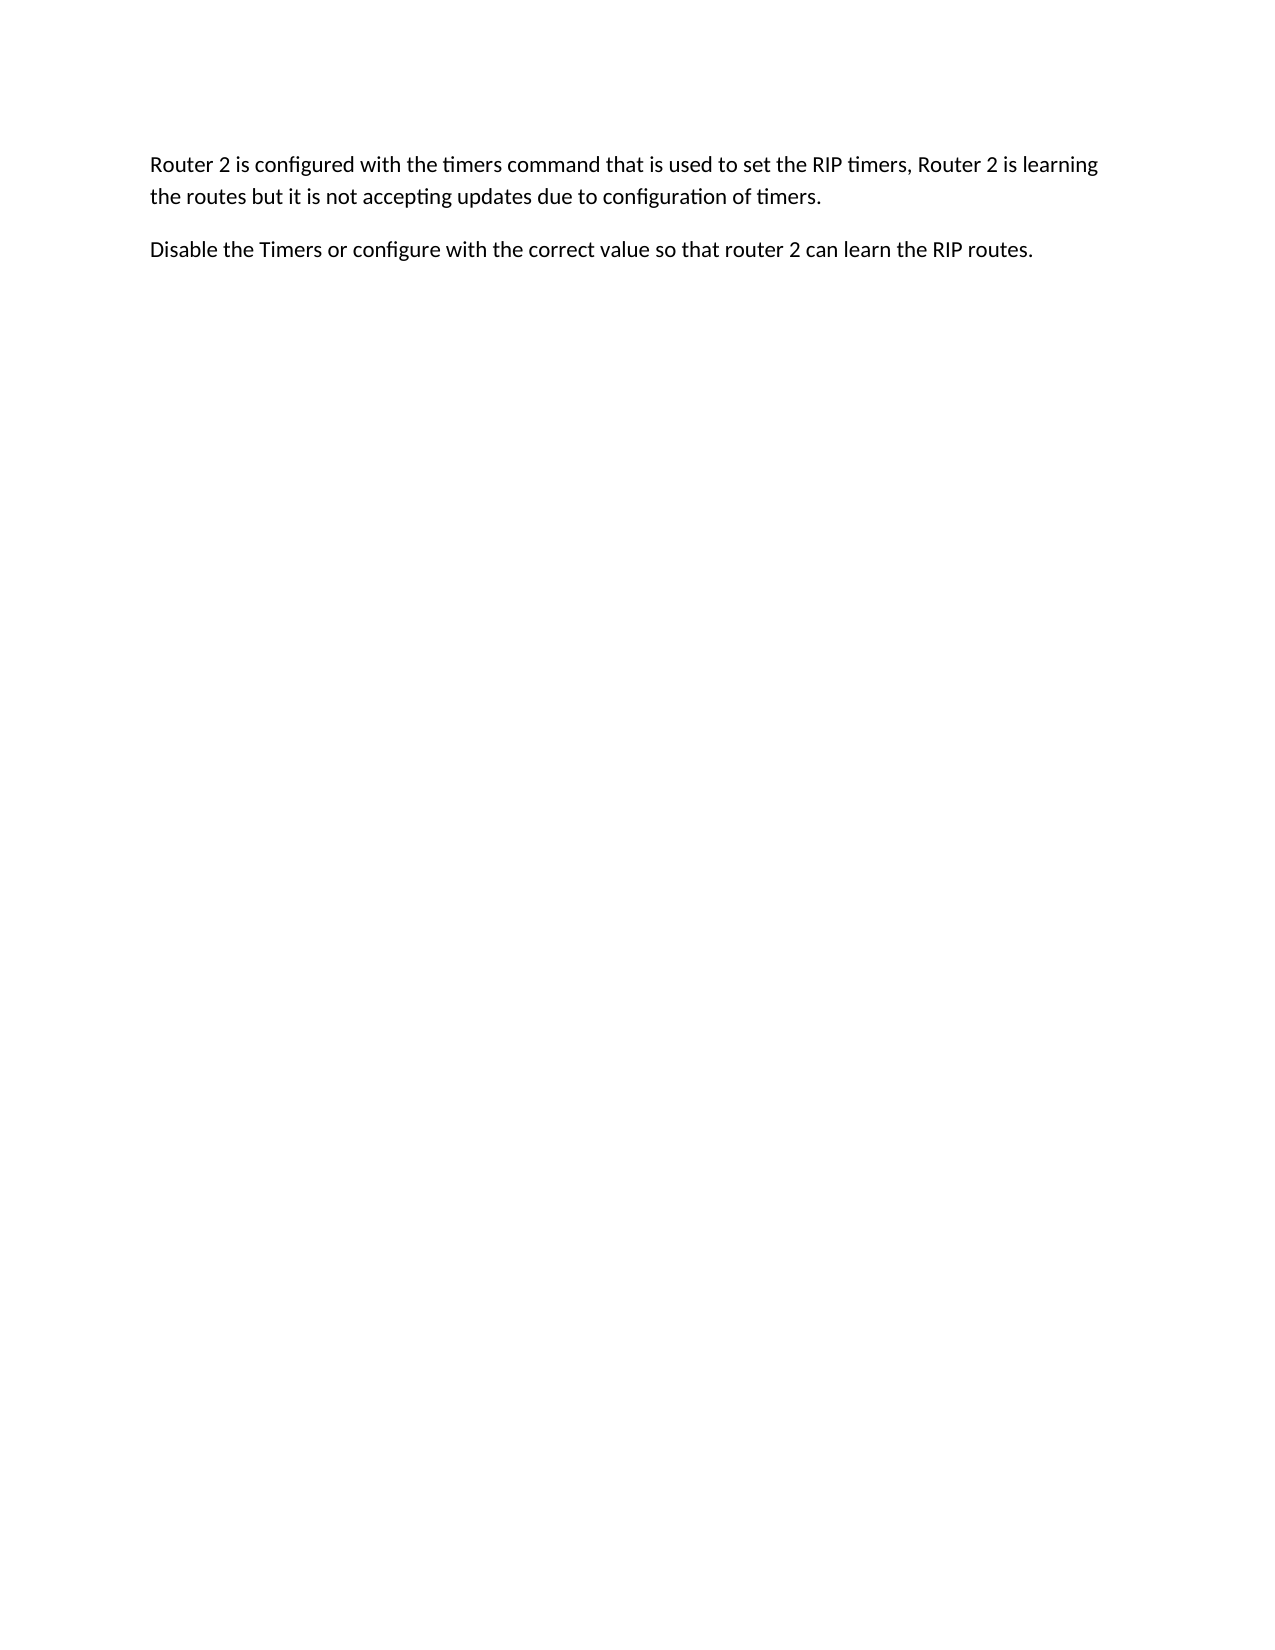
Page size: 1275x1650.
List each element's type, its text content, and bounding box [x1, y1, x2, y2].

text Router 2 is configured with the timers command that is used to set the RIP timers, Router 2 is learning the routes but it is not accepting updates due to configuration of timers. [150, 150, 1125, 210]
text Disable the Timers or configure with the correct value so that router 2 can learn the RIP routes. [150, 235, 1125, 263]
